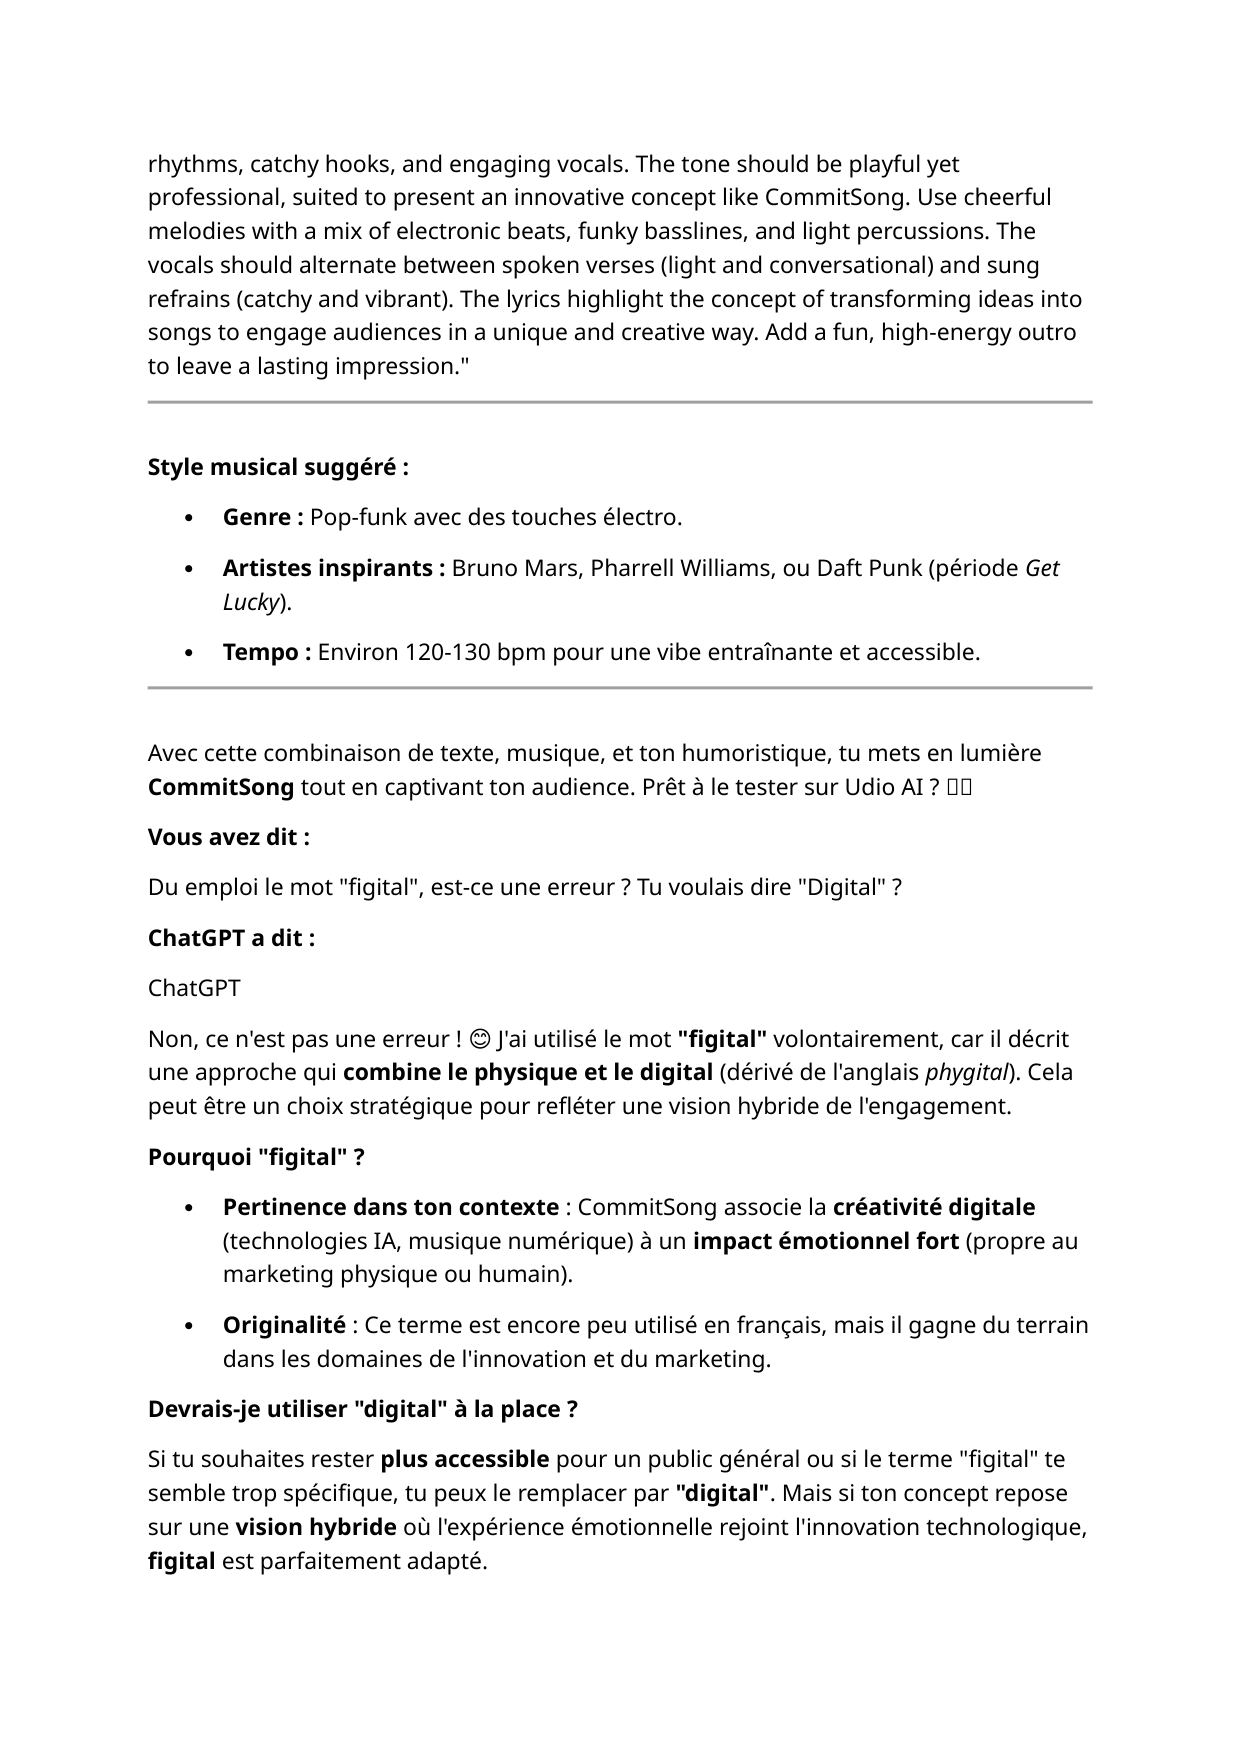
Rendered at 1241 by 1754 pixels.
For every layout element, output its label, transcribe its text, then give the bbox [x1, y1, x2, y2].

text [148, 148, 1093, 381]
text ChatGPT a dit : [148, 922, 1093, 953]
text Vous avez dit : [148, 821, 1093, 852]
list Pertinence dans ton contexte : CommitSong associe la créativité digitale (technologies IA, musique numérique) à un impact émotionnel fort (propre au marketing physique ou humain). [185, 1191, 1093, 1290]
text Style musical suggéré : [148, 451, 1093, 482]
text Avec cette combinaison de texte, musique, et ton humoristique, tu mets en lumière CommitSong tout en captivant ton audience. Prêt à le tester sur Udio AI ? 🎶✨ [148, 737, 1093, 802]
list Genre : Pop-funk avec des touches électro. [185, 501, 1093, 533]
text ChatGPT [148, 972, 1093, 1003]
list Tempo : Environ 120-130 bpm pour une vibe entraînante et accessible. [185, 636, 1093, 667]
list Originalité : Ce terme est encore peu utilisé en français, mais il gagne du terrain dans les domaines de l'innovation et du marketing. [185, 1309, 1093, 1374]
text Non, ce n'est pas une erreur ! 😊 J'ai utilisé le mot "figital" volontairement, car il décrit une approche qui combine le physique et le digital (dérivé de l'anglais phygital). Cela peut être un choix stratégique pour refléter une vision hybride de l'engagement. [148, 1023, 1093, 1121]
text Pourquoi "figital" ? [148, 1141, 1093, 1172]
text Du emploi le mot "figital", est-ce une erreur ? Tu voulais dire "Digital" ? [148, 871, 1093, 903]
text Devrais-je utiliser "digital" à la place ? [148, 1393, 1093, 1424]
list Artistes inspirants : Bruno Mars, Pharrell Williams, ou Daft Punk (période Get Lucky). [185, 552, 1093, 617]
text Si tu souhaites rester plus accessible pour un public général ou si le terme "figital" te semble trop spécifique, tu peux le remplacer par "digital". Mais si ton concept repose sur une vision hybride où l'expérience émotionnelle rejoint l'innovation technologique, figital est parfaitement adapté. [148, 1443, 1093, 1576]
